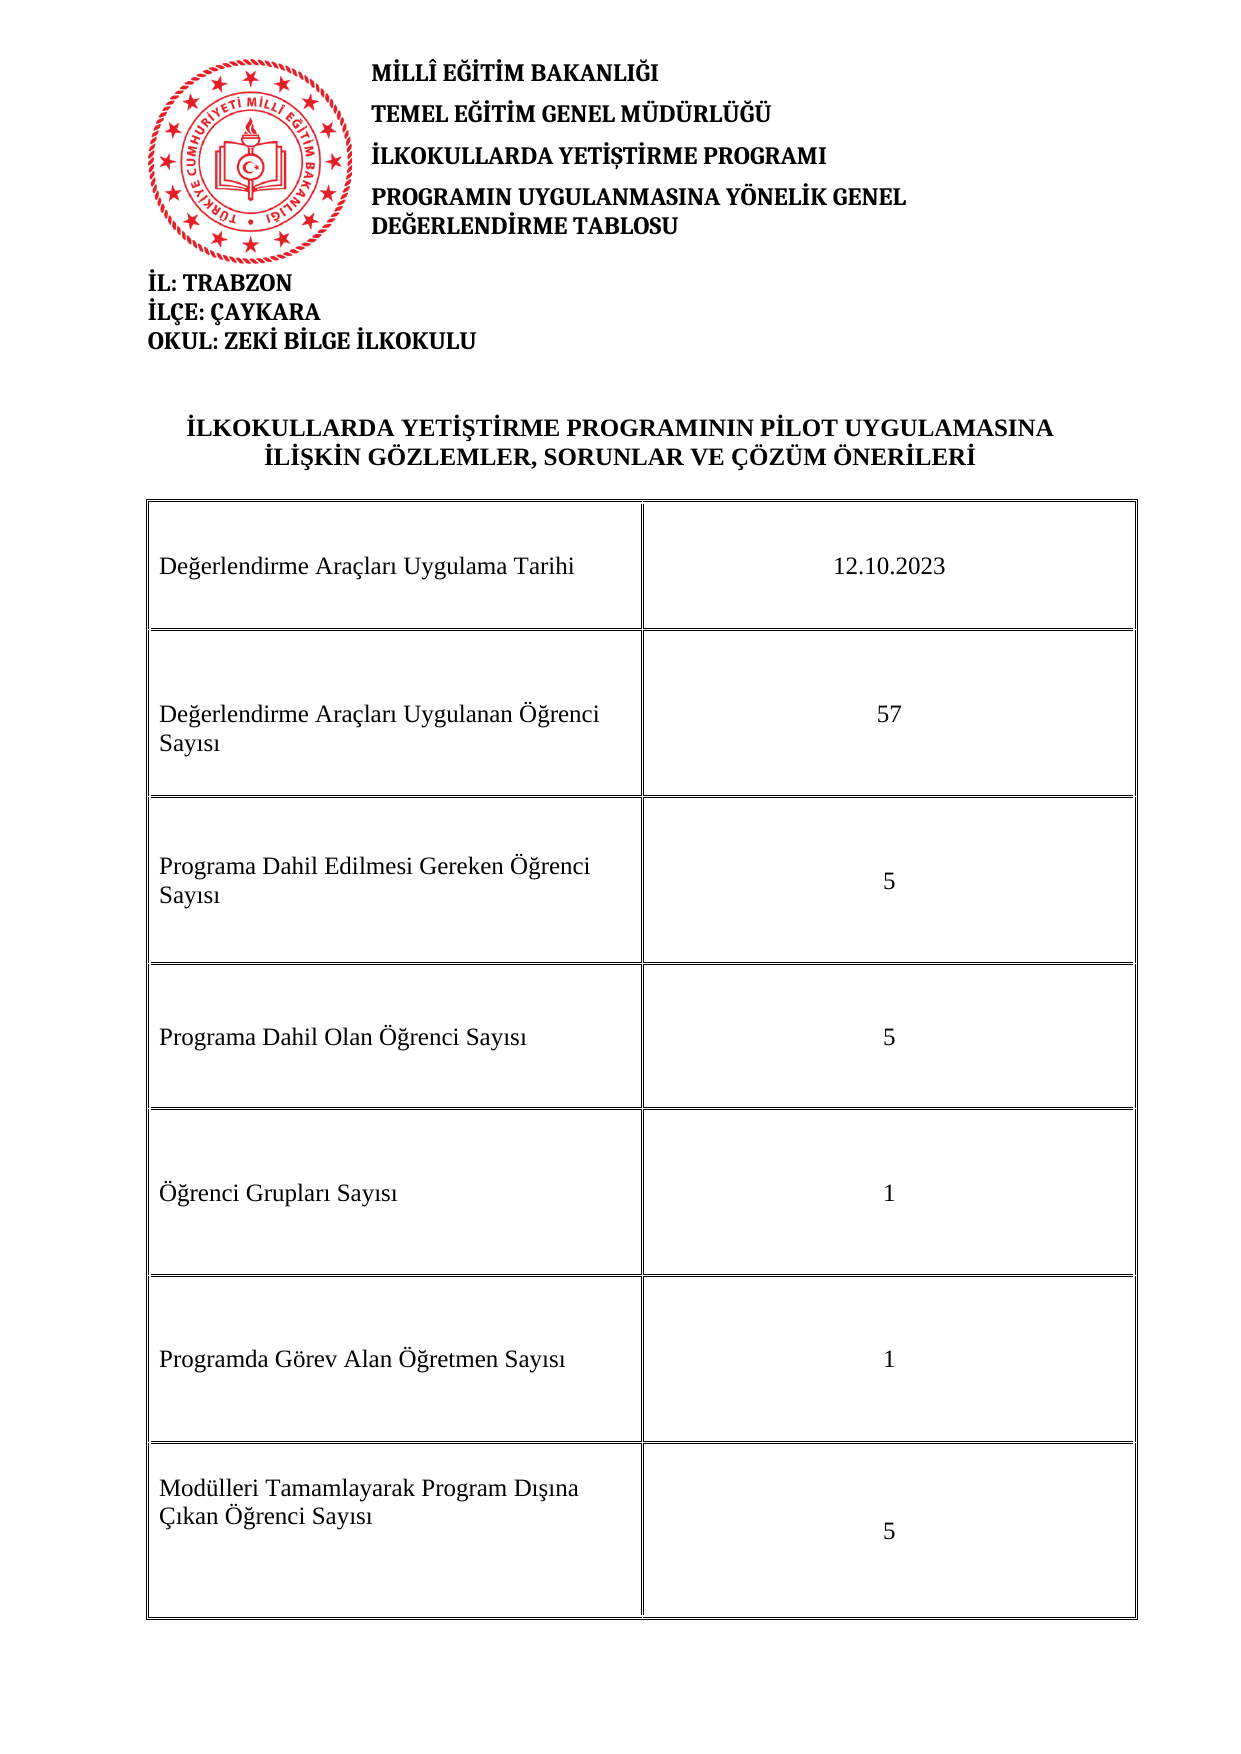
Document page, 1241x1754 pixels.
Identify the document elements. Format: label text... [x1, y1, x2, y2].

table_cell 5 [642, 962, 1136, 1107]
table_cell 57 [642, 628, 1136, 795]
text İLKOKULLARDA YETİŞTİRME PROGRAMI [353, 142, 1092, 170]
table_cell Değerlendirme Araçları Uygulanan Öğrenci Sayısı [148, 628, 642, 795]
table_cell 1 [642, 1107, 1136, 1274]
text MİLLÎ EĞİTİM BAKANLIĞI [353, 59, 1092, 88]
picture [148, 59, 353, 264]
text İLKOKULLARDA YETİŞTİRME PROGRAMININ PİLOT UYGULAMASINA İLİŞKİN GÖZLEMLER, SORUNLAR VE ÇÖZÜM ÖNERİLERİ [148, 413, 1092, 470]
table_header 12.10.2023 [642, 502, 1135, 628]
table_cell Modülleri Tamamlayarak Program Dışına Çıkan Öğrenci Sayısı [149, 1441, 642, 1617]
table_cell Öğrenci Grupları Sayısı [148, 1107, 642, 1274]
table_cell Programa Dahil Olan Öğrenci Sayısı [148, 962, 642, 1107]
table_cell Programa Dahil Edilmesi Gereken Öğrenci Sayısı [148, 795, 642, 962]
table_cell 5 [642, 795, 1136, 962]
text PROGRAMIN UYGULANMASINA YÖNELİK GENEL DEĞERLENDİRME TABLOSU [353, 183, 1092, 240]
text OKUL: ZEKİ BİLGE İLKOKULU [148, 327, 1092, 355]
table_cell 1 [642, 1274, 1136, 1441]
table_header Değerlendirme Araçları Uygulama Tarihi [149, 502, 642, 628]
table_cell 5 [642, 1441, 1135, 1617]
table_cell Programda Görev Alan Öğretmen Sayısı [148, 1274, 642, 1441]
text İL: TRABZON [148, 269, 1092, 298]
text TEMEL EĞİTİM GENEL MÜDÜRLÜĞÜ [353, 100, 1092, 129]
text İLÇE: ÇAYKARA [148, 298, 1092, 327]
